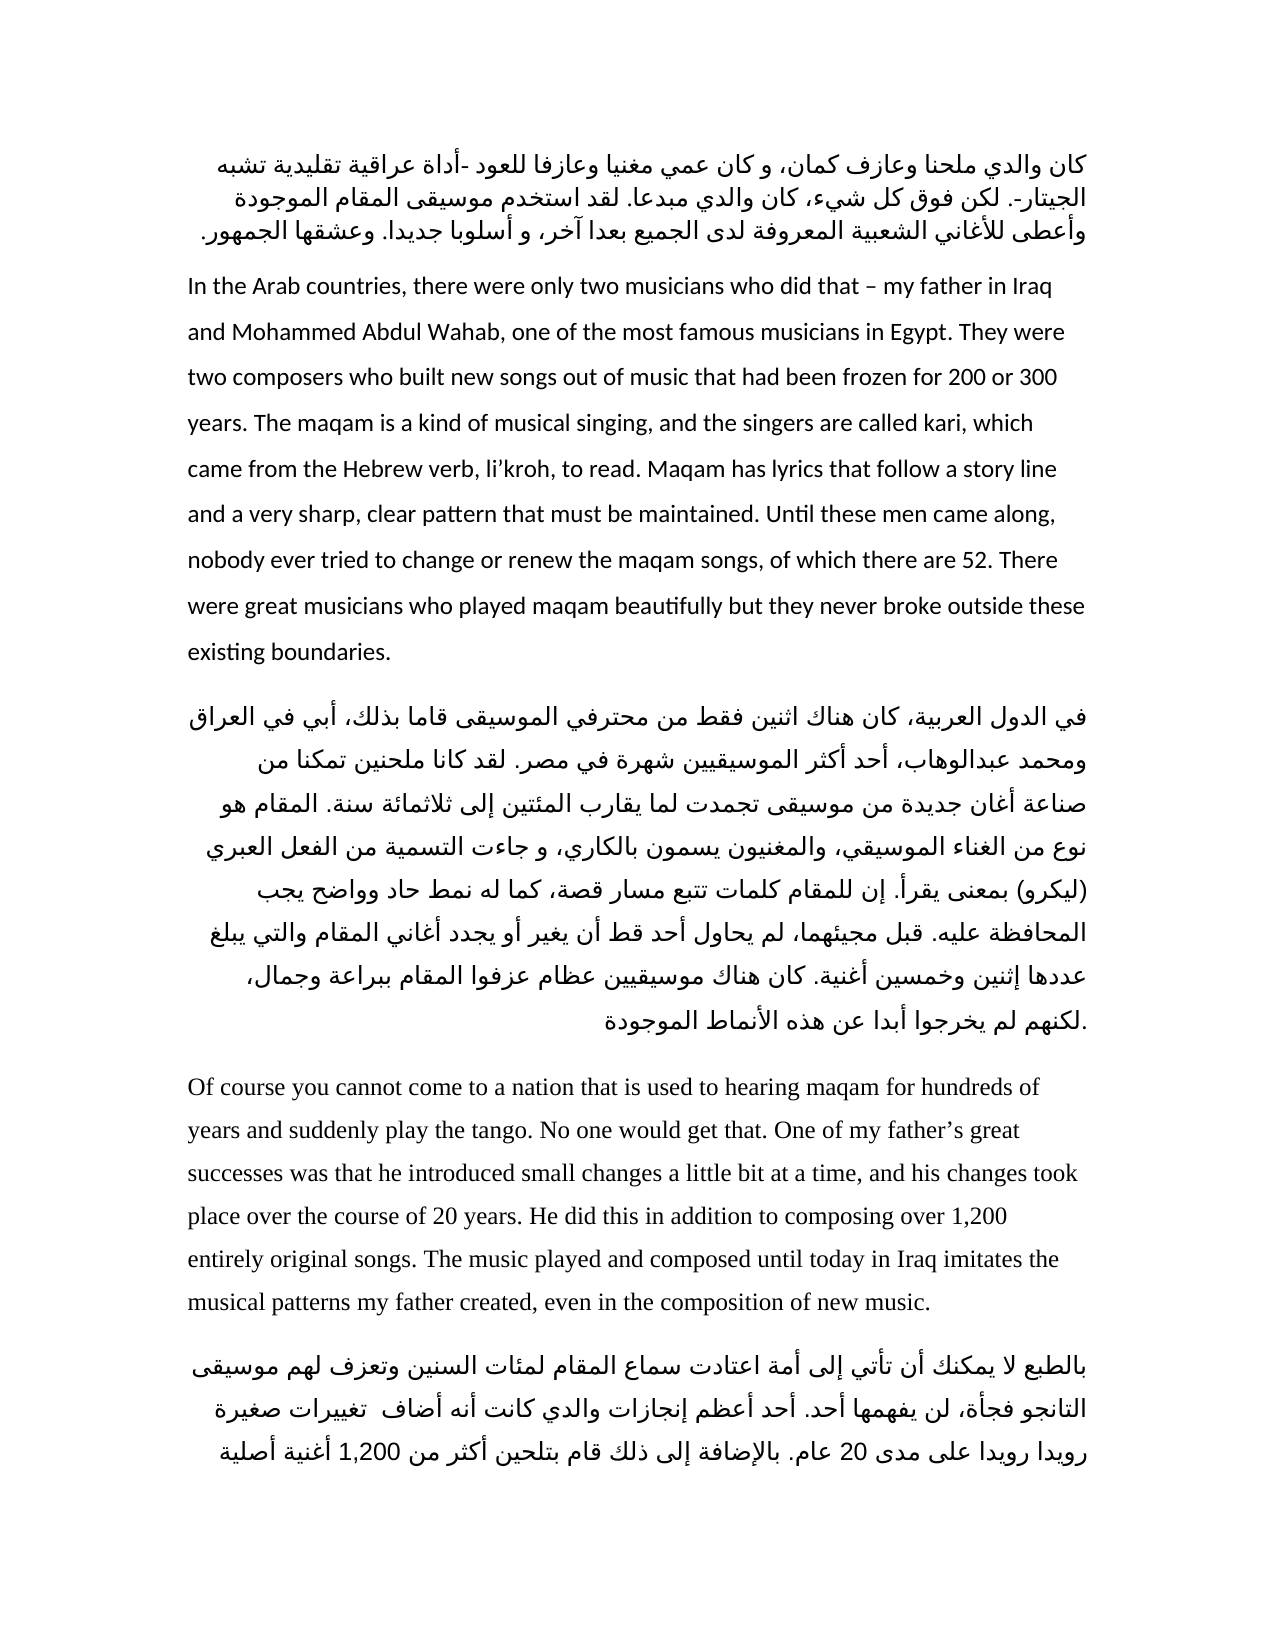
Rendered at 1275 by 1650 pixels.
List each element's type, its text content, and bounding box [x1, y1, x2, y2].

text في الدول العربية، كان هناك اثنين فقط من محترفي الموسيقى قاما بذلك، أبي في العراق ومحمد عبدالوهاب، أحد أكثر الموسيقيين شهرة في مصر. لقد كانا ملحنين تمكنا من صناعة أغان جديدة من موسيقى تجمدت لما يقارب المئتين إلى ثلاثمائة سنة. المقام هو نوع من الغناء الموسيقي، والمغنيون يسمون بالكاري، و جاءت التسمية من الفعل العبري (ليكرو) بمعنى يقرأ. إن للمقام كلمات تتبع مسار قصة، كما له نمط حاد وواضح يجب المحافظة عليه. قبل مجيئهما، لم يحاول أحد قط أن يغير أو يجدد أغاني المقام والتي يبلغ عددها إثنين وخمسين أغنية. كان هناك موسيقيين عظام عزفوا المقام ببراعة وجمال، لكنهم لم يخرجوا أبدا عن هذه الأنماط الموجودة. [187, 702, 1087, 1036]
text In the Arab countries, there were only two musicians who did that – my father in Iraq and Mohammed Abdul Wahab, one of the most famous musicians in Egypt. They were two composers who built new songs out of music that had been frozen for 200 or 300 years. The maqam is a kind of musical singing, and the singers are called kari, which came from the Hebrew verb, li’kroh, to read. Maqam has lyrics that follow a story line and a very sharp, clear pattern that must be maintained. Until these men came along, nobody ever tried to change or renew the maqam songs, of which there are 52. There were great musicians who played maqam beautifully but they never broke outside these existing boundaries. [187, 270, 1087, 666]
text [187, 1351, 1087, 1466]
text كان والدي ملحنا وعازف كمان، و كان عمي مغنيا وعازفا للعود -أداة عراقية تقليدية تشبه الجيتار-. لكن فوق كل شيء، كان والدي مبدعا. لقد استخدم موسيقى المقام الموجودة وأعطى للأغاني الشعبية المعروفة لدى الجميع بعدا آخر، و أسلوبا جديدا. وعشقها الجمهور. [187, 150, 1087, 245]
text Of course you cannot come to a nation that is used to hearing maqam for hundreds of years and suddenly play the tango. No one would get that. One of my father’s great successes was that he introduced small changes a little bit at a time, and his changes took place over the course of 20 years. He did this in addition to composing over 1,200 entirely original songs. The music played and composed until today in Iraq imitates the musical patterns my father created, even in the composition of new music. [187, 1072, 1087, 1316]
